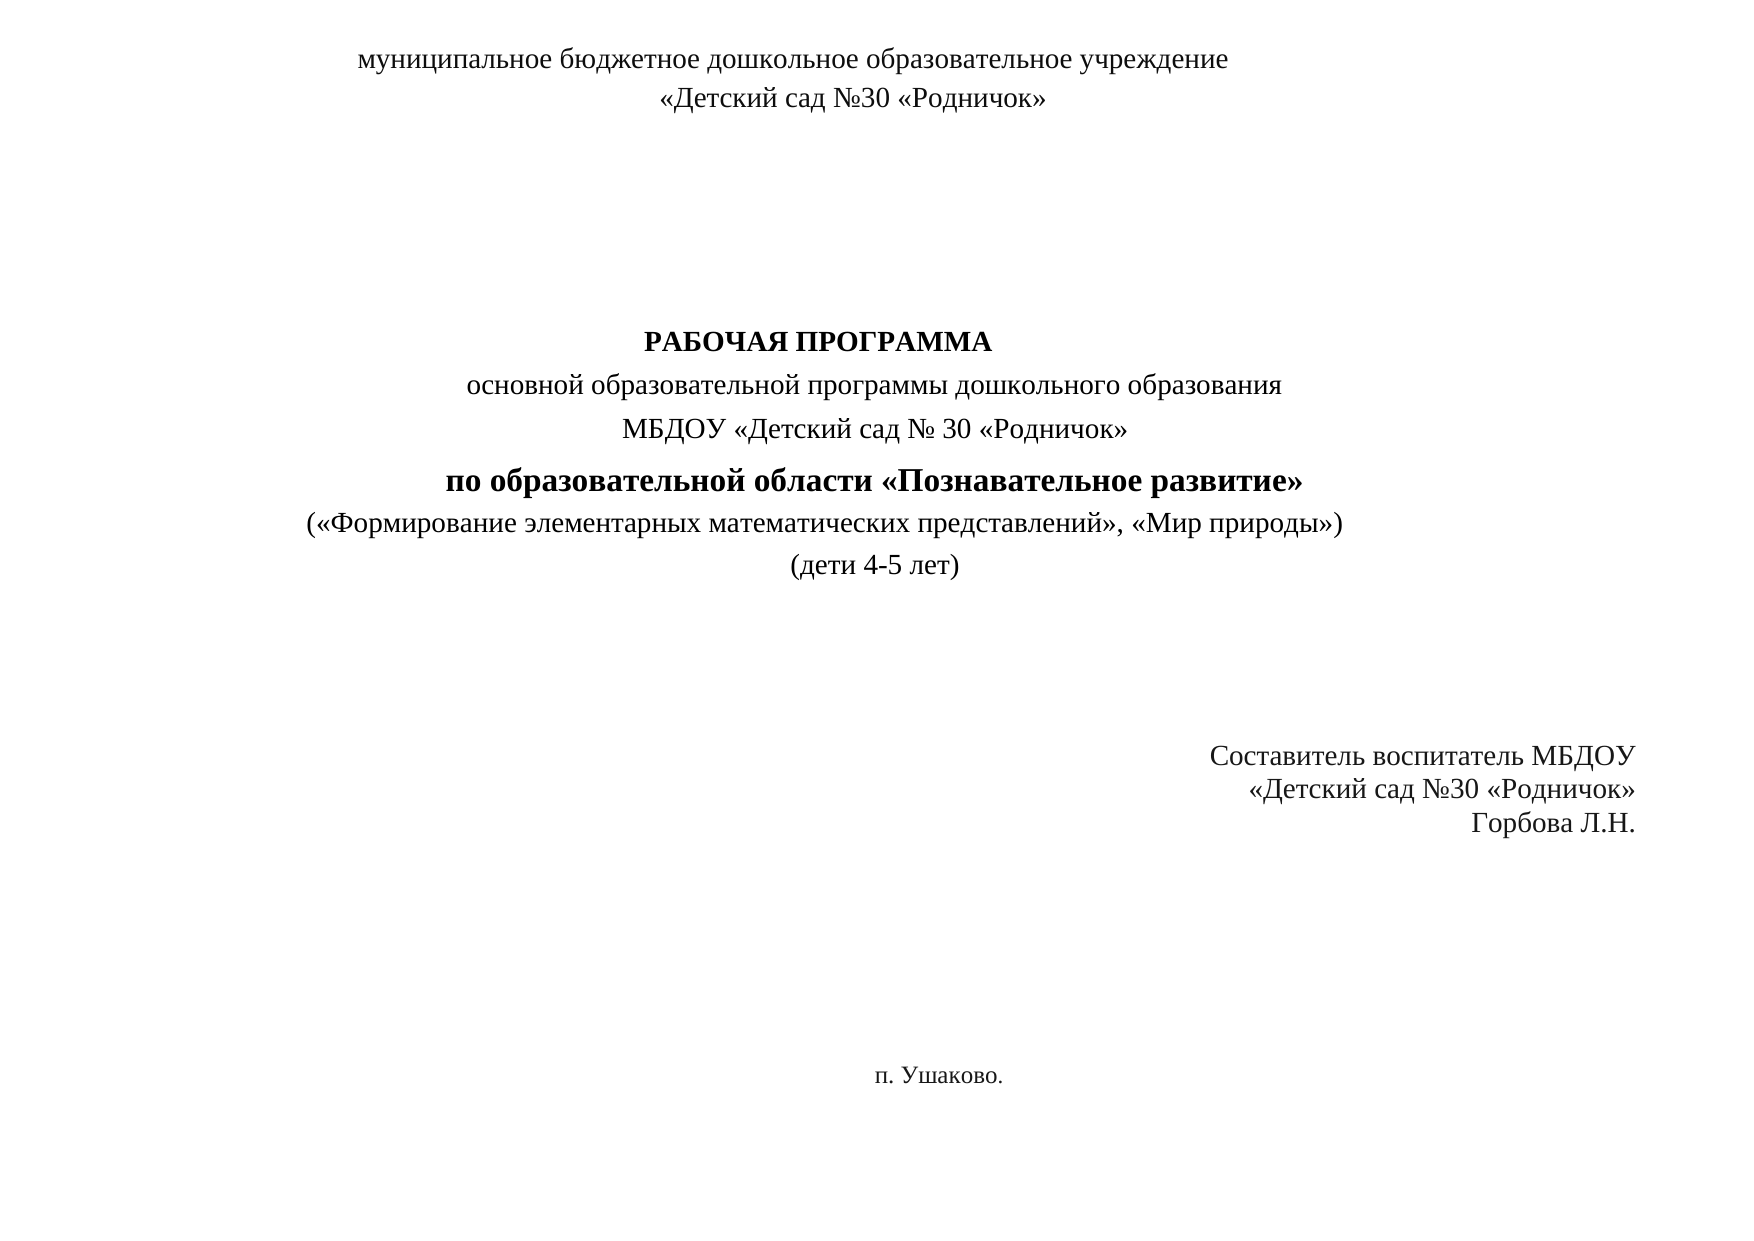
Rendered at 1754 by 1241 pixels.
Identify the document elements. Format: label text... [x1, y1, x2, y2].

text муниципальное бюджетное дошкольное образовательное учреждение [0, 41, 1636, 75]
text «Детский сад №30 «Родничок» [70, 80, 1636, 114]
text РАБОЧАЯ ПРОГРАММА [0, 324, 1636, 358]
text Горбова Л.Н. [69, 805, 1636, 839]
text основной образовательной программы дошкольного образования [114, 367, 1635, 401]
text («Формирование элементарных математических представлений», «Мир природы») [0, 505, 1636, 538]
text п. Ушаково. [241, 1060, 1636, 1089]
text Составитель воспитатель МБДОУ [69, 738, 1636, 772]
text по образовательной области «Познавательное развитие» [113, 461, 1636, 499]
text МБДОУ «Детский сад № 30 «Родничок» [114, 411, 1636, 445]
text (дети 4-5 лет) [114, 547, 1636, 581]
text «Детский сад №30 «Родничок» [69, 772, 1636, 805]
